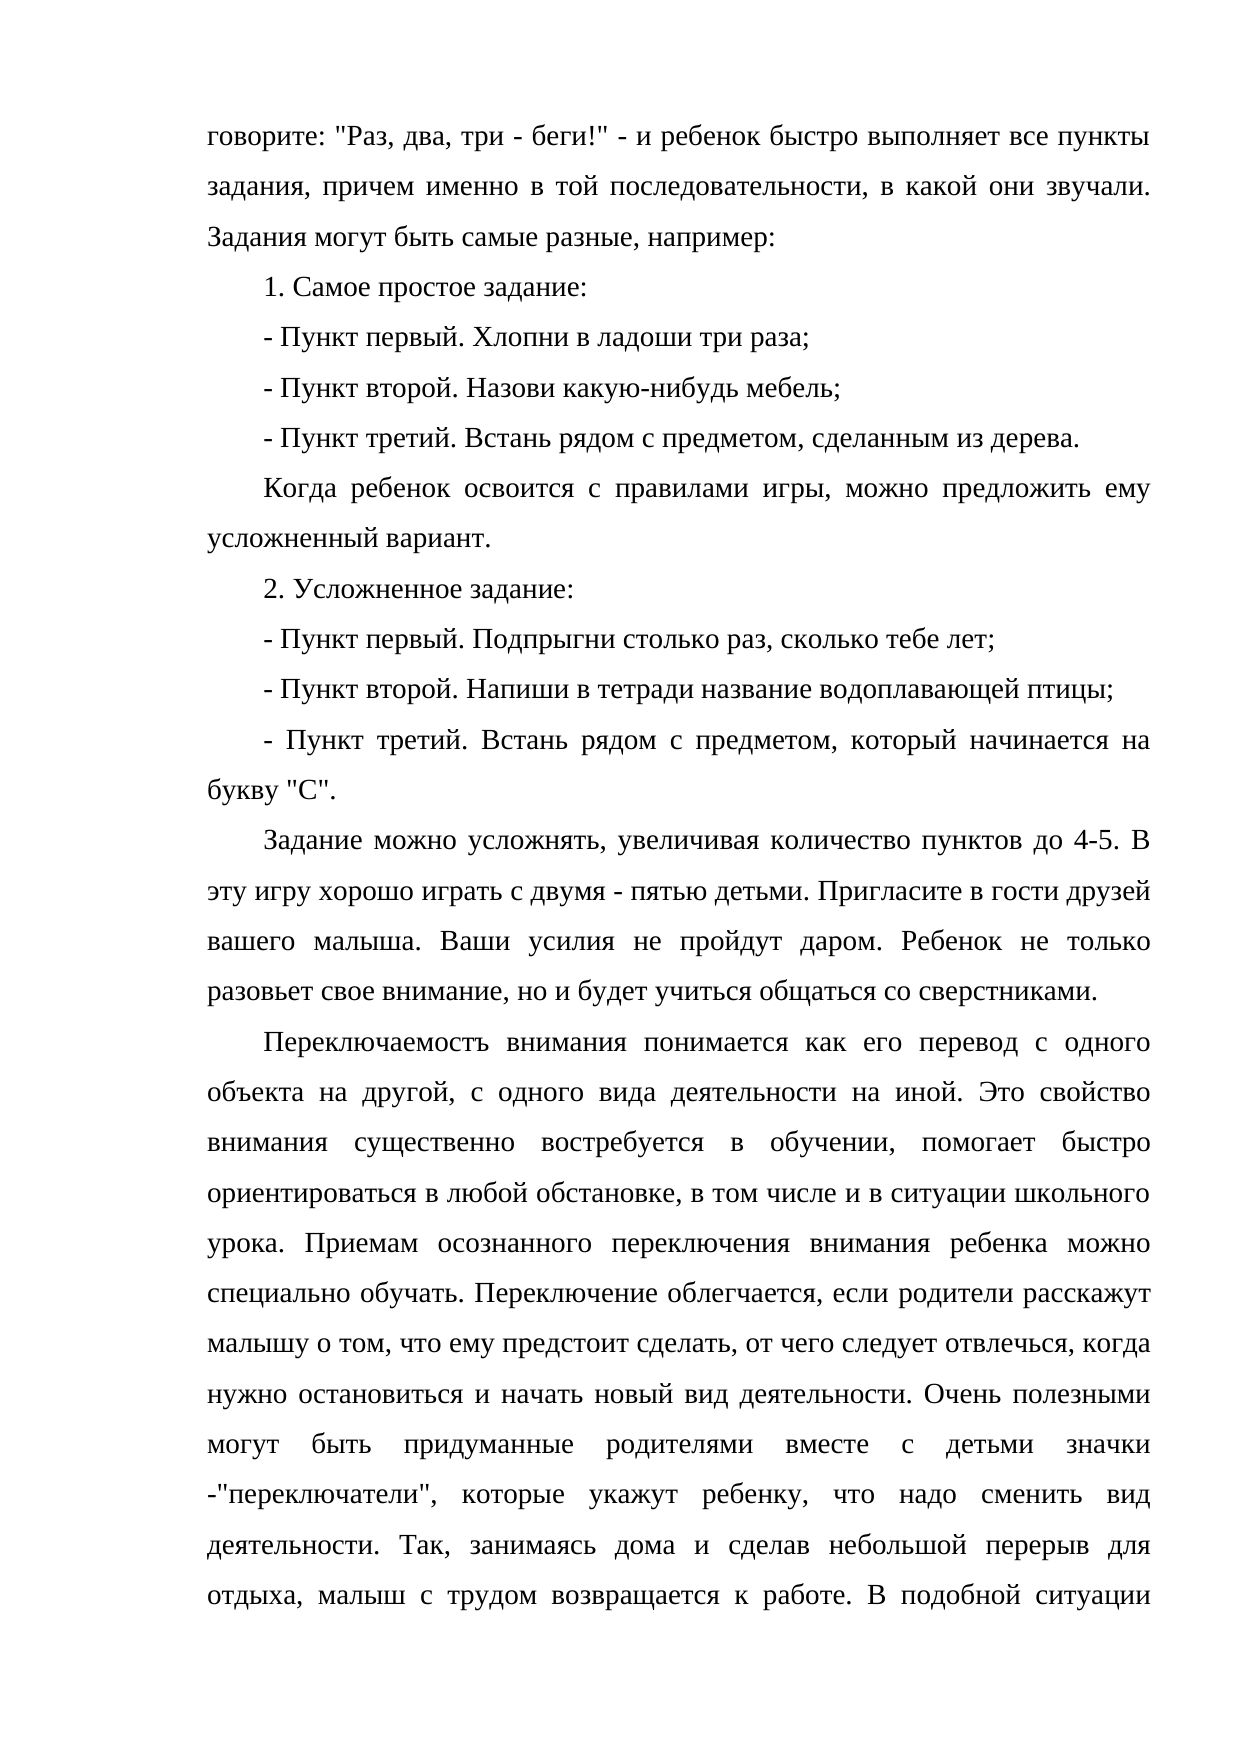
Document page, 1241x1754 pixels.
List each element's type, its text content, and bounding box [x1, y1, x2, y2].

text - Пункт третий. Встань рядом с предметом, который начинается на букву "С". [207, 722, 1152, 806]
text Задание можно усложнять, увеличивая количество пунктов до 4-5. В эту игру хорошо играть с двумя - пятью детьми. Пригласите в гости друзей вашего малыша. Ваши усилия не пройдут даром. Ребенок не только разовьет свое внимание, но и будет учиться общаться со сверстниками. [207, 822, 1152, 1007]
text - Пункт третий. Встань рядом с предметом, сделанным из дерева. [207, 420, 1152, 453]
text 2. Усложненное задание: [207, 571, 1152, 604]
text - Пункт второй. Напиши в тетради название водоплавающей птицы; [207, 672, 1152, 705]
text - Пункт первый. Подпрыгни столько раз, сколько тебе лет; [207, 621, 1152, 655]
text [207, 1024, 1152, 1611]
text 1. Самое простое задание: [207, 269, 1152, 303]
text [207, 118, 1152, 252]
text Когда ребенок освоится с правилами игры, можно предложить ему усложненный вариант. [207, 470, 1152, 554]
text - Пункт второй. Назови какую-нибудь мебель; [207, 370, 1152, 403]
text - Пункт первый. Хлопни в ладоши три раза; [207, 319, 1152, 353]
